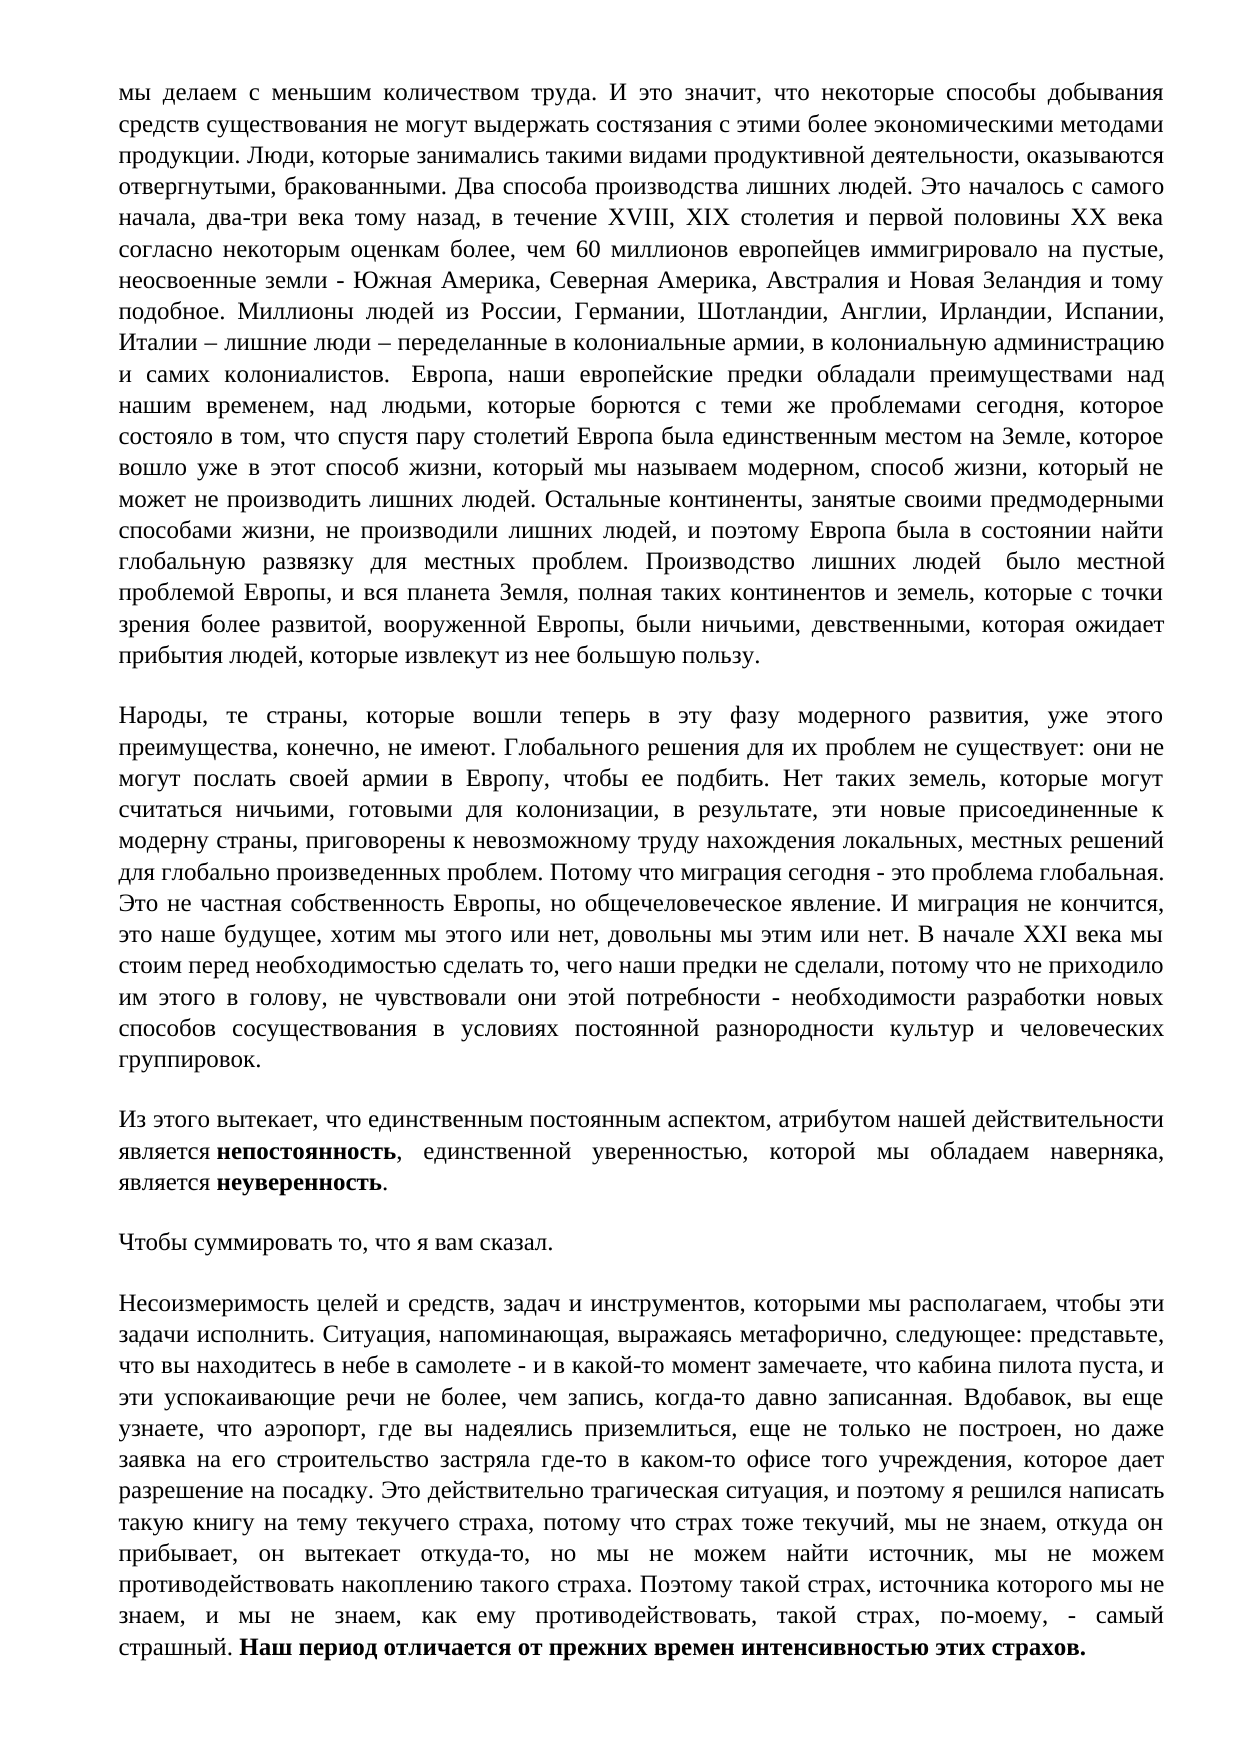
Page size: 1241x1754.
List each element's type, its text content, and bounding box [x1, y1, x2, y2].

text Чтобы суммировать то, что я вам сказал. [118, 1225, 1165, 1256]
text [118, 75, 1165, 669]
text Народы, те страны, которые вошли теперь в эту фазу модерного развития, уже этого преимущества, конечно, не имеют. Глобального решения для их проблем не существует: они не могут послать своей армии в Европу, чтобы ее подбить. Нет таких земель, которые могут считаться ничьими, готовыми для колонизации, в результате, эти новые присоединенные к модерну страны, приговорены к невозможному труду нахождения локальных, местных решений для глобально произведенных проблем. Потому что миграция сегодня - это проблема глобальная. Это не частная собственность Европы, но общечеловеческое явление. И миграция не кончится, это наше будущее, хотим мы этого или нет, довольны мы этим или нет. В начале ХХI века мы стоим перед необходимостью сделать то, чего наши предки не сделали, потому что не приходило им этого в голову, не чувствовали они этой потребности - необходимости разработки новых способов сосуществования в условиях постоянной разнородности культур и человеческих группировок. [118, 698, 1165, 1073]
text Из этого вытекает, что единственным постоянным аспектом, атрибутом нашей действительности является непостоянность, единственной уверенностью, которой мы обладаем наверняка, является неуверенность. [118, 1102, 1165, 1196]
text Несоизмеримость целей и средств, задач и инструментов, которыми мы располагаем, чтобы эти задачи исполнить. Ситуация, напоминающая, выражаясь метафорично, следующее: представьте, что вы находитесь в небе в самолете - и в какой-то момент замечаете, что кабина пилота пуста, и эти успокаивающие речи не более, чем запись, когда-то давно записанная. Вдобавок, вы еще узнаете, что аэропорт, где вы надеялись приземлиться, еще не только не построен, но даже заявка на его строительство застряла где-то в каком-то офисе того учреждения, которое дает разрешение на посадку. Это действительно трагическая ситуация, и поэтому я решился написать такую книгу на тему текучего страха, потому что страх тоже текучий, мы не знаем, откуда он прибывает, он вытекает откуда-то, но мы не можем найти источник, мы не можем противодействовать накоплению такого страха. Поэтому такой страх, источника которого мы не знаем, и мы не знаем, как ему противодействовать, такой страх, по-моему, - самый страшный. Наш период отличается от прежних времен интенсивностью этих страхов. [118, 1285, 1165, 1660]
